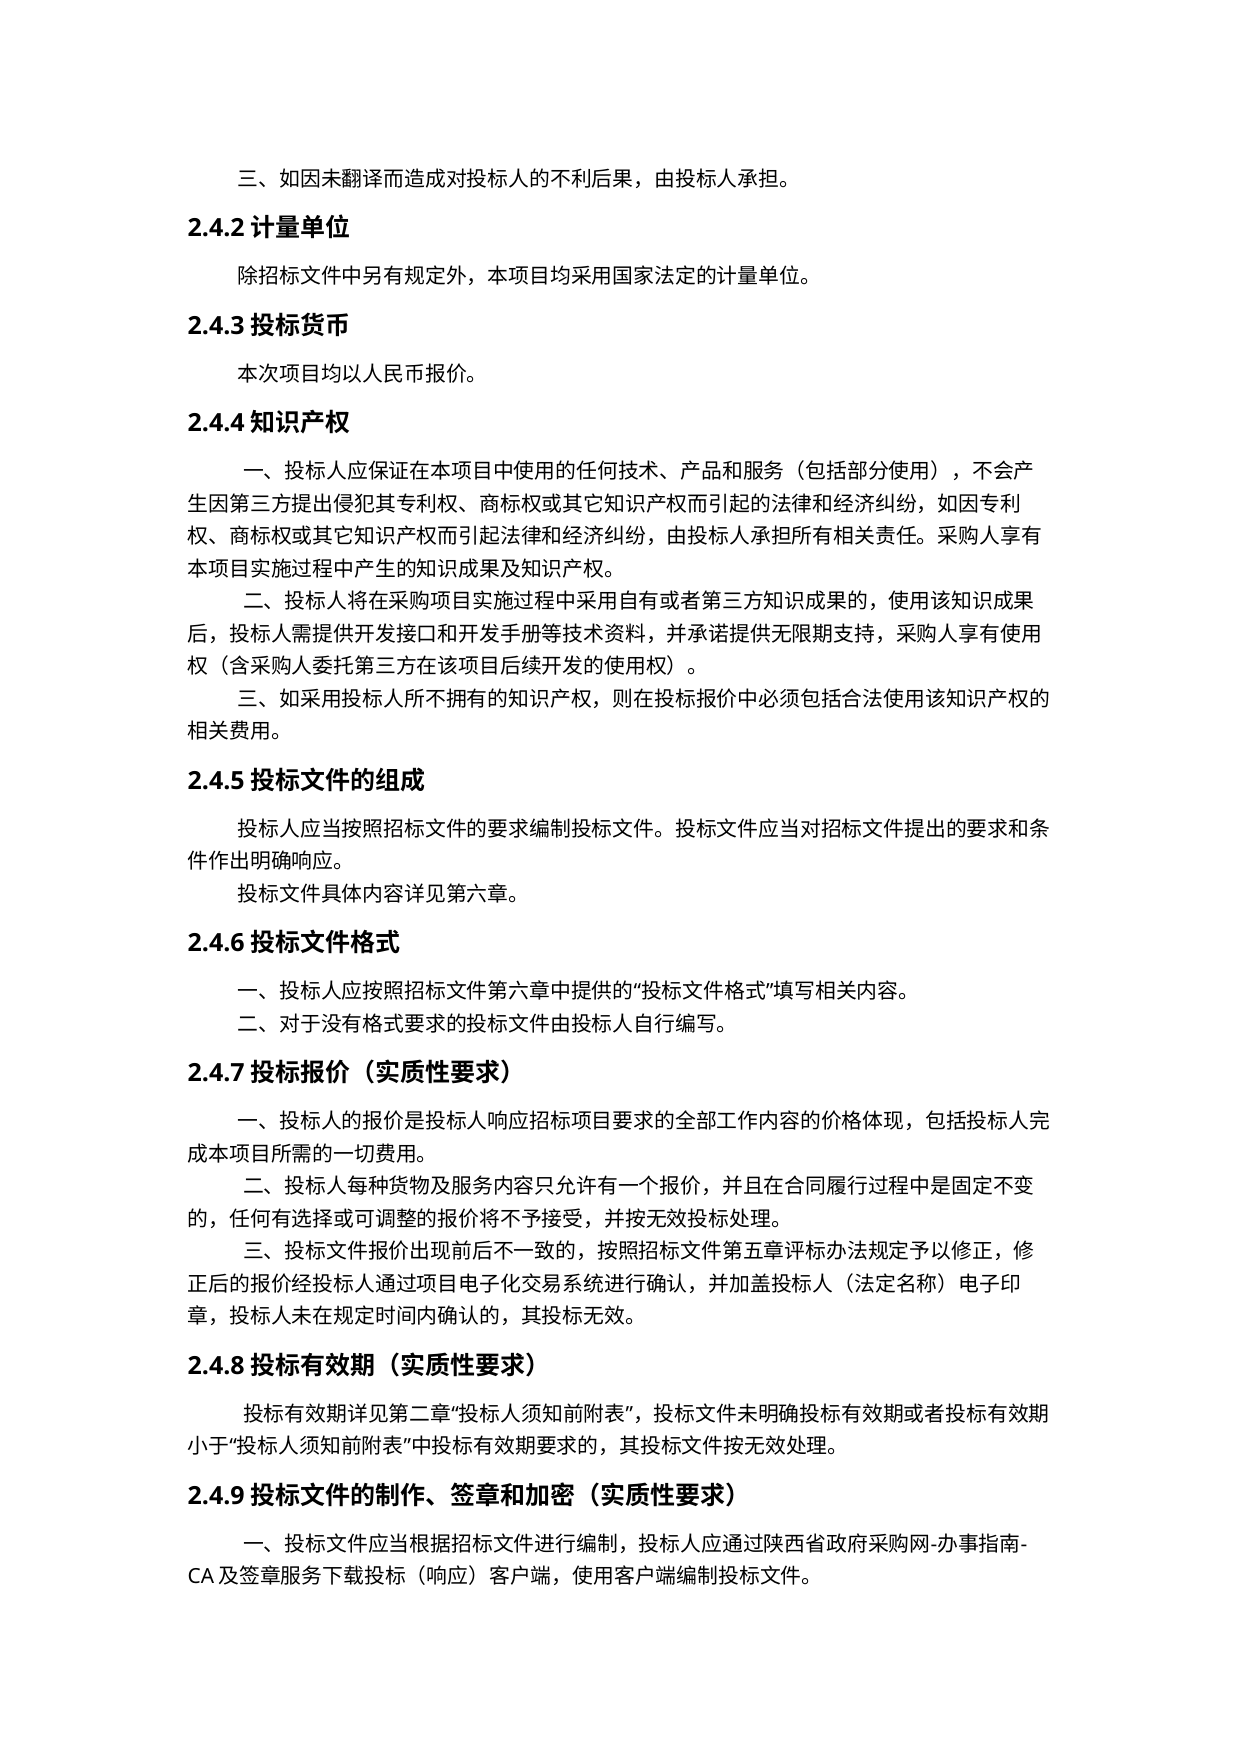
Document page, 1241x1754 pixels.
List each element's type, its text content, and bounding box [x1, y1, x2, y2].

text 一、投标人的报价是投标人响应招标项目要求的全部工作内容的价格体现，包括投标人完成本项目所需的一切费用。 [187, 1104, 1053, 1169]
text 三、如采用投标人所不拥有的知识产权，则在投标报价中必须包括合法使用该知识产权的相关费用。 [187, 682, 1053, 747]
text 2.4.3投标货币 [187, 292, 1053, 357]
text 2.4.7投标报价（实质性要求） [187, 1039, 1053, 1104]
text 投标人应当按照招标文件的要求编制投标文件。投标文件应当对招标文件提出的要求和条件作出明确响应。 [187, 812, 1053, 877]
text 三、如因未翻译而造成对投标人的不利后果，由投标人承担。 [187, 162, 1053, 194]
text 二、对于没有格式要求的投标文件由投标人自行编写。 [187, 1007, 1053, 1039]
text 2.4.4知识产权 [187, 389, 1053, 454]
text 投标有效期详见第二章“投标人须知前附表”，投标文件未明确投标有效期或者投标有效期小于“投标人须知前附表”中投标有效期要求的，其投标文件按无效处理。 [187, 1397, 1053, 1462]
text 二、投标人将在采购项目实施过程中采用自有或者第三方知识成果的，使用该知识成果后，投标人需提供开发接口和开发手册等技术资料，并承诺提供无限期支持，采购人享有使用权（含采购人委托第三方在该项目后续开发的使用权）。 [187, 584, 1053, 682]
text 一、投标人应按照招标文件第六章中提供的“投标文件格式”填写相关内容。 [187, 974, 1053, 1007]
text 2.4.9投标文件的制作、签章和加密（实质性要求） [187, 1462, 1053, 1527]
text 三、投标文件报价出现前后不一致的，按照招标文件第五章评标办法规定予以修正，修正后的报价经投标人通过项目电子化交易系统进行确认，并加盖投标人（法定名称）电子印章，投标人未在规定时间内确认的，其投标无效。 [187, 1234, 1053, 1332]
text 二、投标人每种货物及服务内容只允许有一个报价，并且在合同履行过程中是固定不变的，任何有选择或可调整的报价将不予接受，并按无效投标处理。 [187, 1169, 1053, 1234]
text 2.4.2计量单位 [187, 194, 1053, 259]
text 2.4.5投标文件的组成 [187, 747, 1053, 812]
text 2.4.6投标文件格式 [187, 909, 1053, 974]
text 2.4.8投标有效期（实质性要求） [187, 1332, 1053, 1397]
text 一、投标文件应当根据招标文件进行编制，投标人应通过陕西省政府采购网-办事指南-CA及签章服务下载投标（响应）客户端，使用客户端编制投标文件。 [187, 1527, 1053, 1592]
text 一、投标人应保证在本项目中使用的任何技术、产品和服务（包括部分使用），不会产生因第三方提出侵犯其专利权、商标权或其它知识产权而引起的法律和经济纠纷，如因专利权、商标权或其它知识产权而引起法律和经济纠纷，由投标人承担所有相关责任。采购人享有本项目实施过程中产生的知识成果及知识产权。 [187, 454, 1053, 584]
text 本次项目均以人民币报价。 [187, 357, 1053, 389]
text 投标文件具体内容详见第六章。 [187, 877, 1053, 909]
text 除招标文件中另有规定外，本项目均采用国家法定的计量单位。 [187, 259, 1053, 292]
